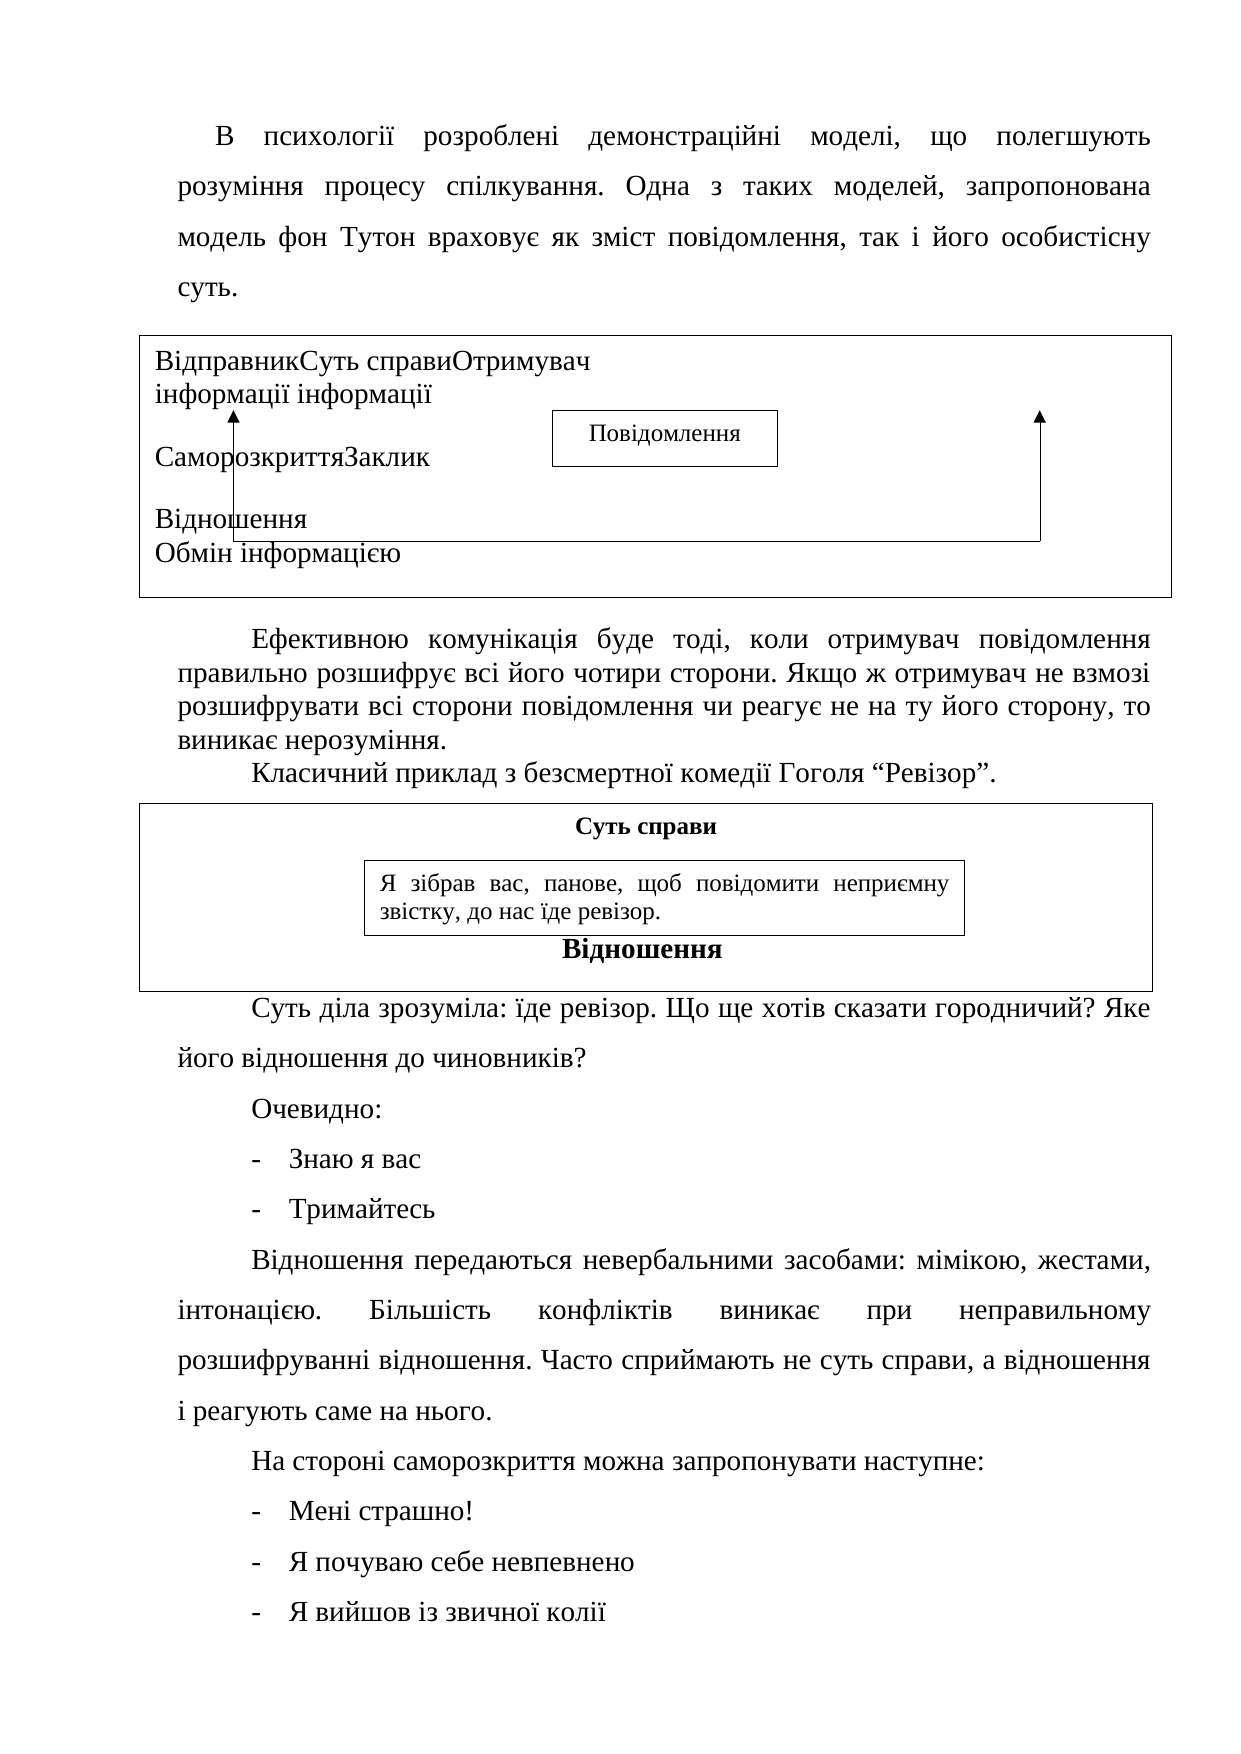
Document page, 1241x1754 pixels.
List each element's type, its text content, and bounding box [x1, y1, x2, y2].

text Очевидно: [177, 1091, 1152, 1124]
list Тримайтесь [251, 1191, 1152, 1225]
text На стороні саморозкриття можна запропонувати наступне: [177, 1443, 1152, 1477]
text Суть діла зрозуміла: їде ревізор. Що ще хотів сказати городничий? Яке його відношення до чиновників? [177, 990, 1152, 1074]
list Я вийшов із звичної колії [251, 1594, 1152, 1627]
list Я почуваю себе невпевнено [251, 1544, 1152, 1577]
text Відношення передаються невербальними засобами: мімікою, жестами, інтонацією. Більшість конфліктів виникає при неправильному розшифруванні відношення. Часто сприймають не суть справи, а відношення і реагують саме на нього. [177, 1242, 1152, 1426]
list Мені страшно! [251, 1493, 1152, 1527]
text Класичний приклад з безсмертної комедії Гоголя “Ревізор”. [177, 755, 1152, 789]
list Знаю я вас [251, 1141, 1152, 1175]
text Ефективною комунікація буде тоді, коли отримувач повідомлення правильно розшифрує всі його чотири сторони. Якщо ж отримувач не взмозі розшифрувати всі сторони повідомлення чи реагує не на ту його сторону, то виникає нерозуміння. [177, 621, 1152, 755]
text В психології розроблені демонстраційні моделі, що полегшують розуміння процесу спілкування. Одна з таких моделей, запропонована модель фон Тутон враховує як зміст повідомлення, так і його особистісну суть. [177, 118, 1152, 303]
